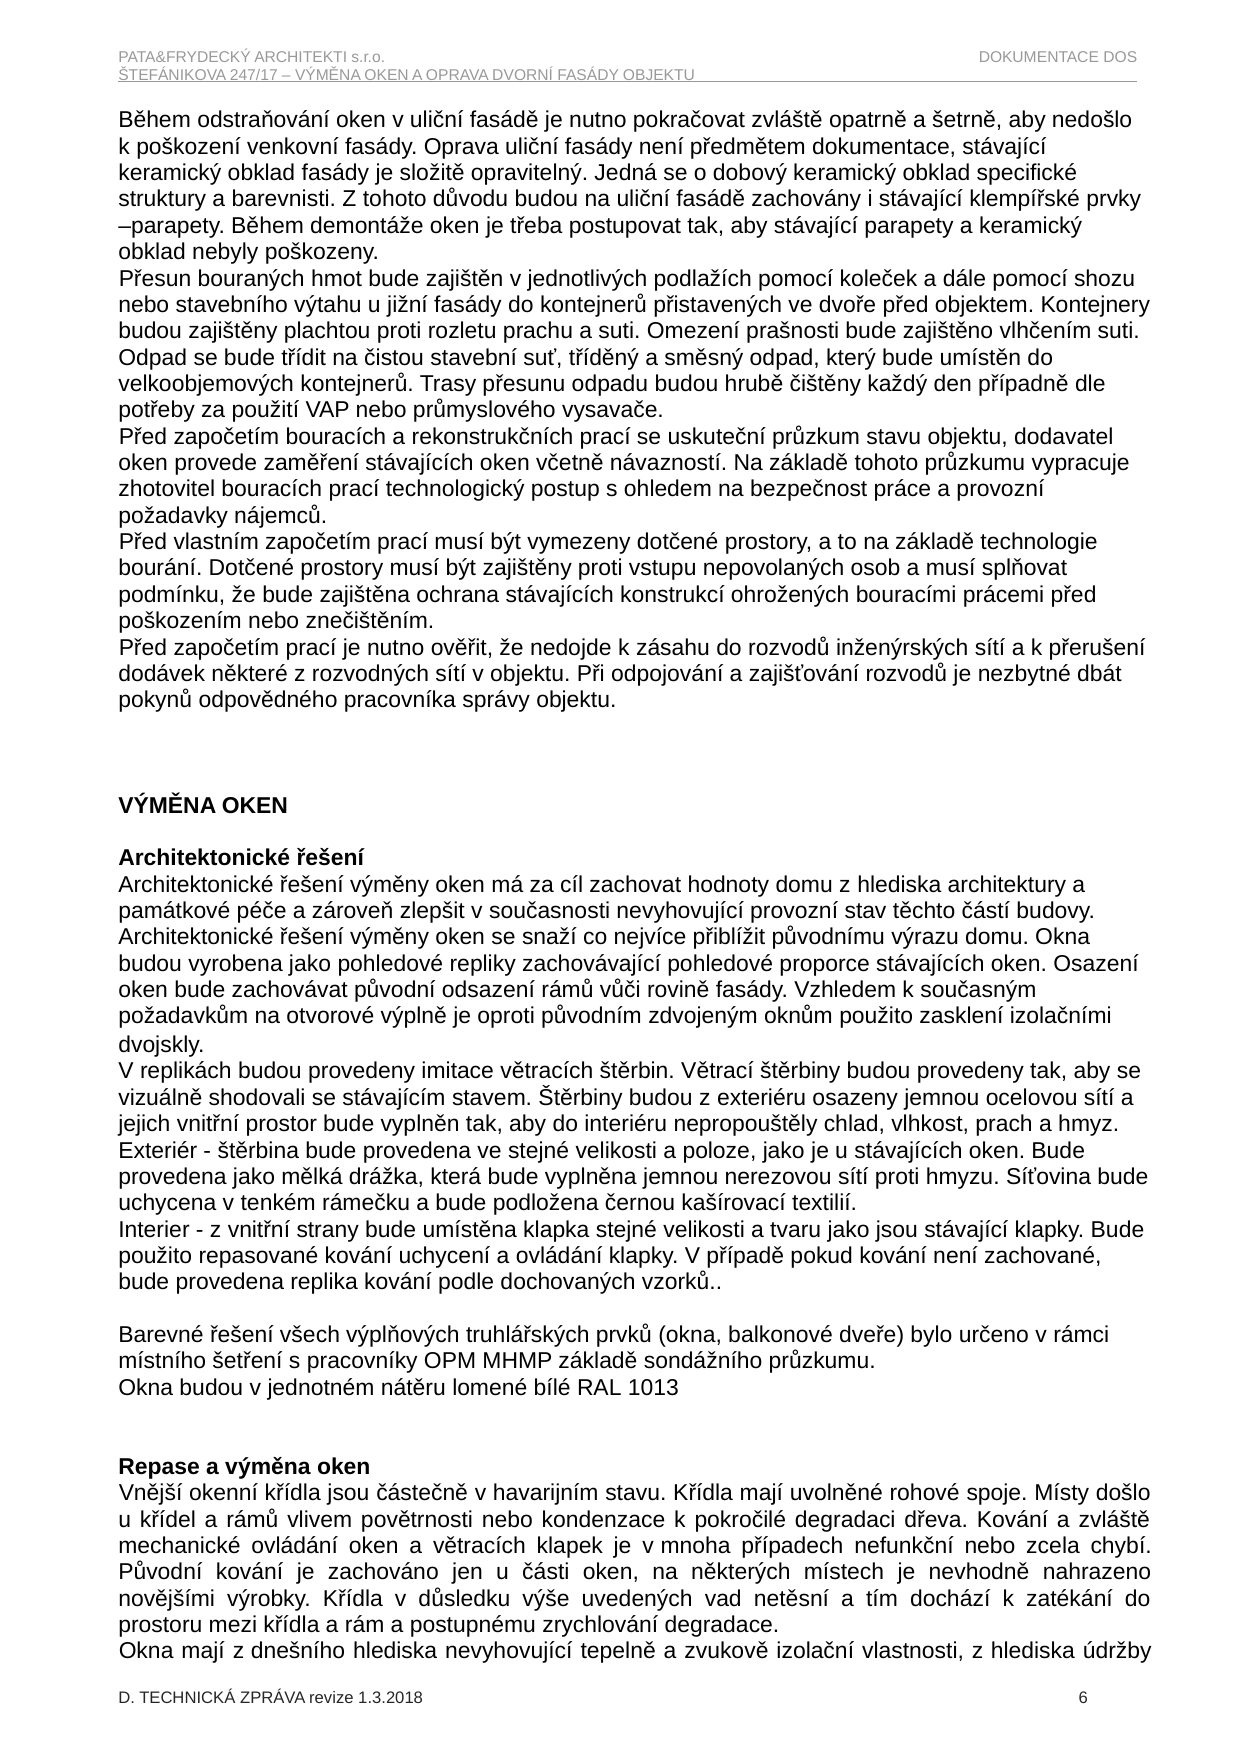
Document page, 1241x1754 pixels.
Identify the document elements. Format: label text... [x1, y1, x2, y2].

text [118, 1637, 1152, 1664]
text Během odstraňování oken v uliční fasádě je nutno pokračovat zvláště opatrně a šetrně, aby nedošlo k poškození venkovní fasády. Oprava uliční fasády není předmětem dokumentace, stávající keramický obklad fasády je složitě opravitelný. Jedná se o dobový keramický obklad specifické struktury a barevnisti. Z tohoto důvodu budou na uliční fasádě zachovány i stávající klempířské prvky –parapety. Během demontáže oken je třeba postupovat tak, aby stávající parapety a keramický obklad nebyly poškozeny. [118, 106, 1152, 264]
text Architektonické řešení výměny oken se snaží co nejvíce přiblížit původnímu výrazu domu. Okna budou vyrobena jako pohledové repliky zachovávající pohledové proporce stávajících oken. Osazení oken bude zachovávat původní odsazení rámů vůči rovině fasády. Vzhledem k současným požadavkům na otvorové výplně je oproti původním zdvojeným oknům použito zasklení izolačními dvojskly. [118, 923, 1152, 1057]
text Architektonické řešení výměny oken má za cíl zachovat hodnoty domu z hlediska architektury a památkové péče a zároveň zlepšit v současnosti nevyhovující provozní stav těchto částí budovy. [118, 871, 1152, 923]
text Vnější okenní křídla jsou částečně v havarijním stavu. Křídla mají uvolněné rohové spoje. Místy došlo u křídel a rámů vlivem povětrnosti nebo kondenzace k pokročilé degradaci dřeva. Kování a zvláště mechanické ovládání oken a větracích klapek je v mnoha případech nefunkční nebo zcela chybí. Původní kování je zachováno jen u části oken, na některých místech je nevhodně nahrazeno novějšími výrobky. Křídla v důsledku výše uvedených vad netěsní a tím dochází k zatékání do prostoru mezi křídla a rám a postupnému zrychlování degradace. [118, 1479, 1152, 1637]
text Exteriér - štěrbina bude provedena ve stejné velikosti a poloze, jako je u stávajících oken. Bude provedena jako mělká drážka, která bude vyplněna jemnou nerezovou sítí proti hmyzu. Síťovina bude uchycena v tenkém rámečku a bude podložena černou kašírovací textilií. [118, 1137, 1152, 1216]
text Před započetím bouracích a rekonstrukčních prací se uskuteční průzkum stavu objektu, dodavatel oken provede zaměření stávajících oken včetně návazností. Na základě tohoto průzkumu vypracuje zhotovitel bouracích prací technologický postup s ohledem na bezpečnost práce a provozní požadavky nájemců. [118, 423, 1152, 528]
text Barevné řešení všech výplňových truhlářských prvků (okna, balkonové dveře) bylo určeno v rámci místního šetření s pracovníky OPM MHMP základě sondážního průzkumu. [118, 1321, 1152, 1374]
text V replikách budou provedeny imitace větracích štěrbin. Větrací štěrbiny budou provedeny tak, aby se vizuálně shodovali se stávajícím stavem. Štěrbiny budou z exteriéru osazeny jemnou ocelovou sítí a jejich vnitřní prostor bude vyplněn tak, aby do interiéru nepropouštěly chlad, vlhkost, prach a hmyz. [118, 1057, 1152, 1137]
text VÝMĚNA OKEN [118, 792, 1152, 818]
text Repase a výměna oken [118, 1453, 1152, 1479]
text Okna budou v jednotném nátěru lomené bílé RAL 1013 [118, 1374, 1152, 1400]
text Přesun bouraných hmot bude zajištěn v jednotlivých podlažích pomocí koleček a dále pomocí shozu nebo stavebního výtahu u jižní fasády do kontejnerů přistavených ve dvoře před objektem. Kontejnery budou zajištěny plachtou proti rozletu prachu a suti. Omezení prašnosti bude zajištěno vlhčením suti. Odpad se bude třídit na čistou stavební suť, tříděný a směsný odpad, který bude umístěn do velkoobjemových kontejnerů. Trasy přesunu odpadu budou hrubě čištěny každý den případně dle potřeby za použití VAP nebo průmyslového vysavače. [118, 264, 1152, 423]
text Interier - z vnitřní strany bude umístěna klapka stejné velikosti a tvaru jako jsou stávající klapky. Bude použito repasované kování uchycení a ovládání klapky. V případě pokud kování není zachované, bude provedena replika kování podle dochovaných vzorků.. [118, 1216, 1152, 1295]
text Architektonické řešení [118, 844, 1152, 871]
text Před vlastním započetím prací musí být vymezeny dotčené prostory, a to na základě technologie bourání. Dotčené prostory musí být zajištěny proti vstupu nepovolaných osob a musí splňovat podmínku, že bude zajištěna ochrana stávajících konstrukcí ohrožených bouracími prácemi před poškozením nebo znečištěním. [118, 528, 1152, 633]
text Před započetím prací je nutno ověřit, že nedojde k zásahu do rozvodů inženýrských sítí a k přerušení dodávek některé z rozvodných sítí v objektu. Při odpojování a zajišťování rozvodů je nezbytné dbát pokynů odpovědného pracovníka správy objektu. [118, 633, 1152, 712]
